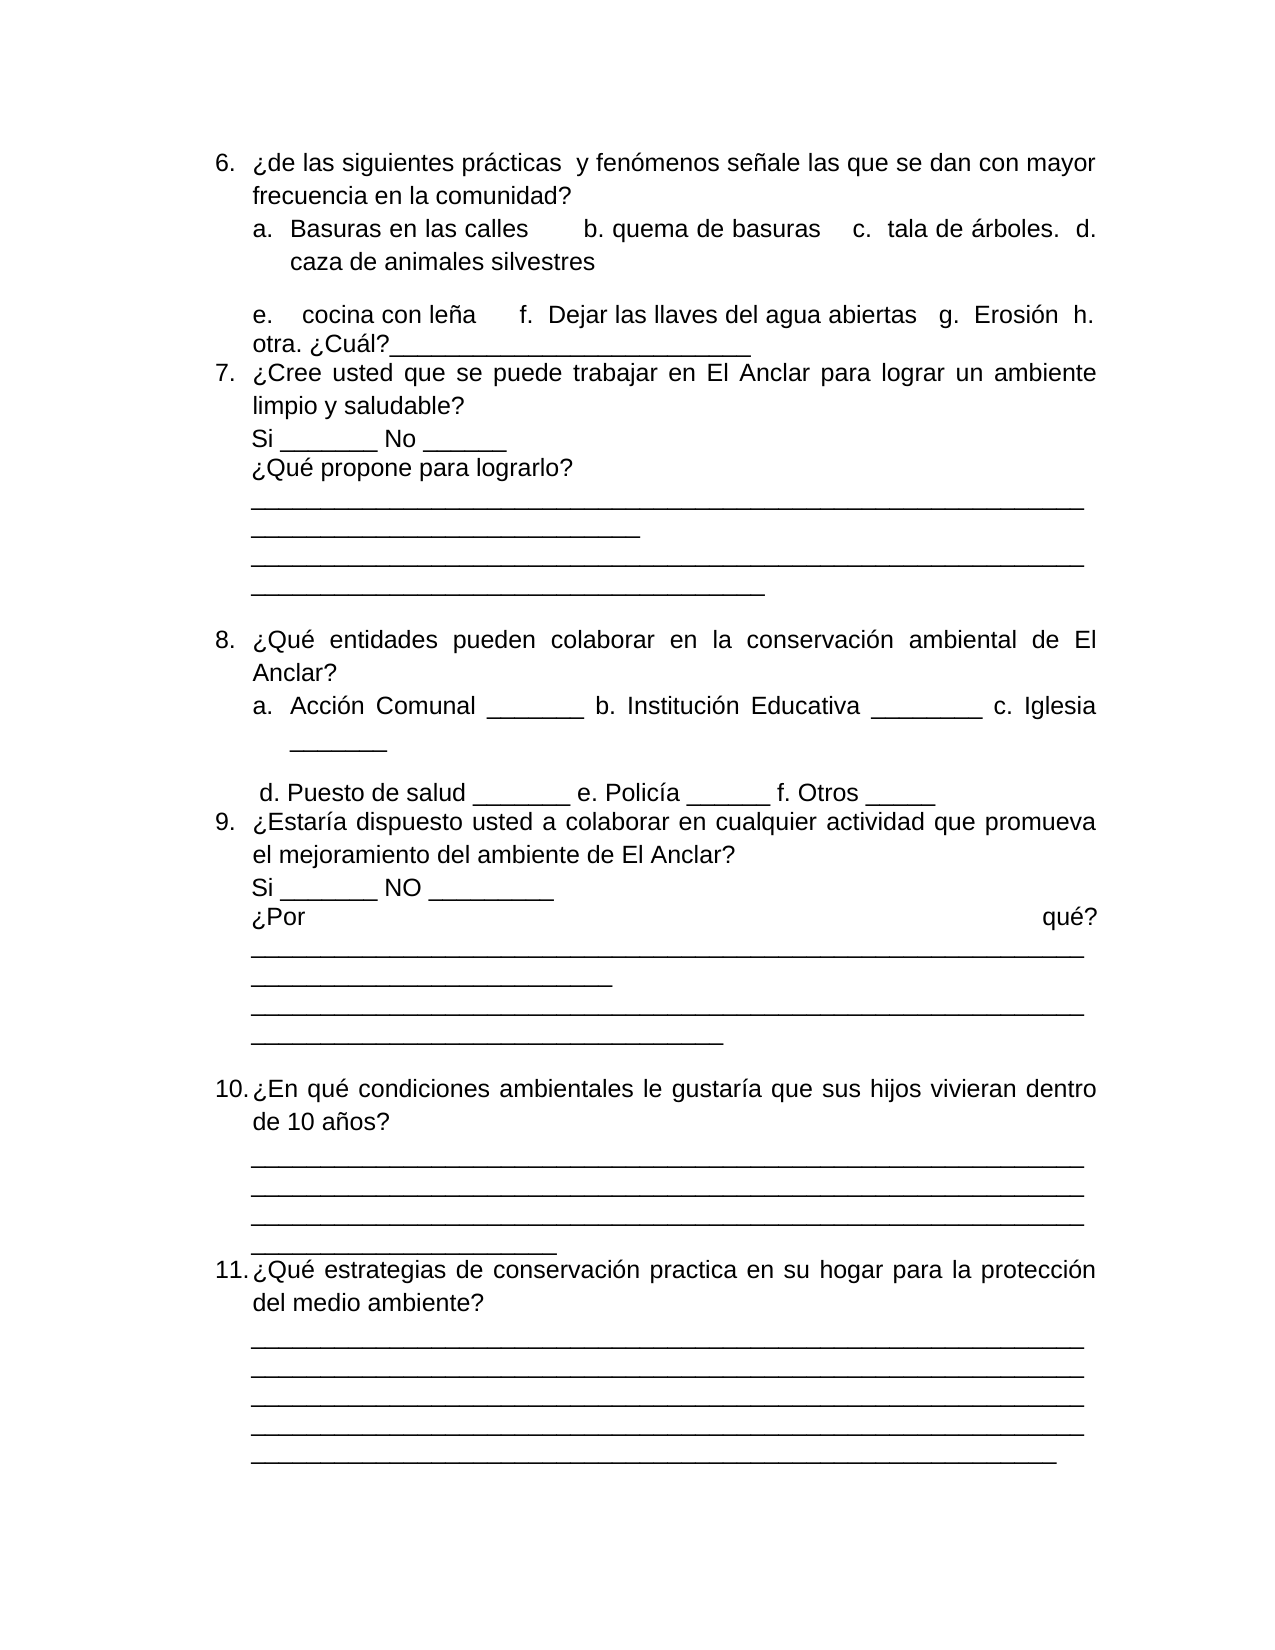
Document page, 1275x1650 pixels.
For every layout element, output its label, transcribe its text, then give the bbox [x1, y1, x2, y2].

list ¿Estaría dispuesto usted a colaborar en cualquier actividad que promueva el mejoramiento del ambiente de El Anclar? [215, 807, 1098, 869]
list _________________________________________________________________________________________________ [251, 539, 1098, 597]
list ¿Qué entidades pueden colaborar en la conservación ambiental de El Anclar? [215, 625, 1098, 687]
list ______________________________________________________________________________________________ [251, 988, 1098, 1046]
text e. cocina con leña f. Dejar las llaves del agua abiertas g. Erosión h. otra. ¿Cuál?__________________________ [252, 301, 1098, 358]
list Si _______ No ______ [251, 424, 1098, 453]
list ¿En qué condiciones ambientales le gustaría que sus hijos vivieran dentro de 10 años? [215, 1074, 1098, 1136]
list __________________________________________________________________________________________________________________________________________________________________________________________________________ [251, 1140, 1098, 1255]
list Acción Comunal _______ b. Institución Educativa ________ c. Iglesia _______ [252, 691, 1098, 753]
list ¿Qué propone para lograrlo? [251, 453, 1098, 482]
list ¿Qué estrategias de conservación practica en su hogar para la protección del medio ambiente? [215, 1255, 1098, 1317]
list ¿de las siguientes prácticas y fenómenos señale las que se dan con mayor frecuencia en la comunidad? [215, 148, 1098, 209]
text d. Puesto de salud _______ e. Policía ______ f. Otros _____ [252, 778, 1098, 807]
list ________________________________________________________________________________________ [251, 482, 1098, 539]
list ¿Por qué?______________________________________________________________________________________ [251, 902, 1098, 988]
list ¿Cree usted que se puede trabajar en El Anclar para lograr un ambiente limpio y saludable? [215, 358, 1098, 420]
list Basuras en las calles b. quema de basuras c. tala de árboles. d. caza de animales silvestres [252, 214, 1098, 275]
list __________________________________________________________________________________________________________________________________________________________________________________________________________________________________________________________________________________________________________ [251, 1321, 1098, 1465]
list Si _______ NO _________ [251, 873, 1098, 902]
